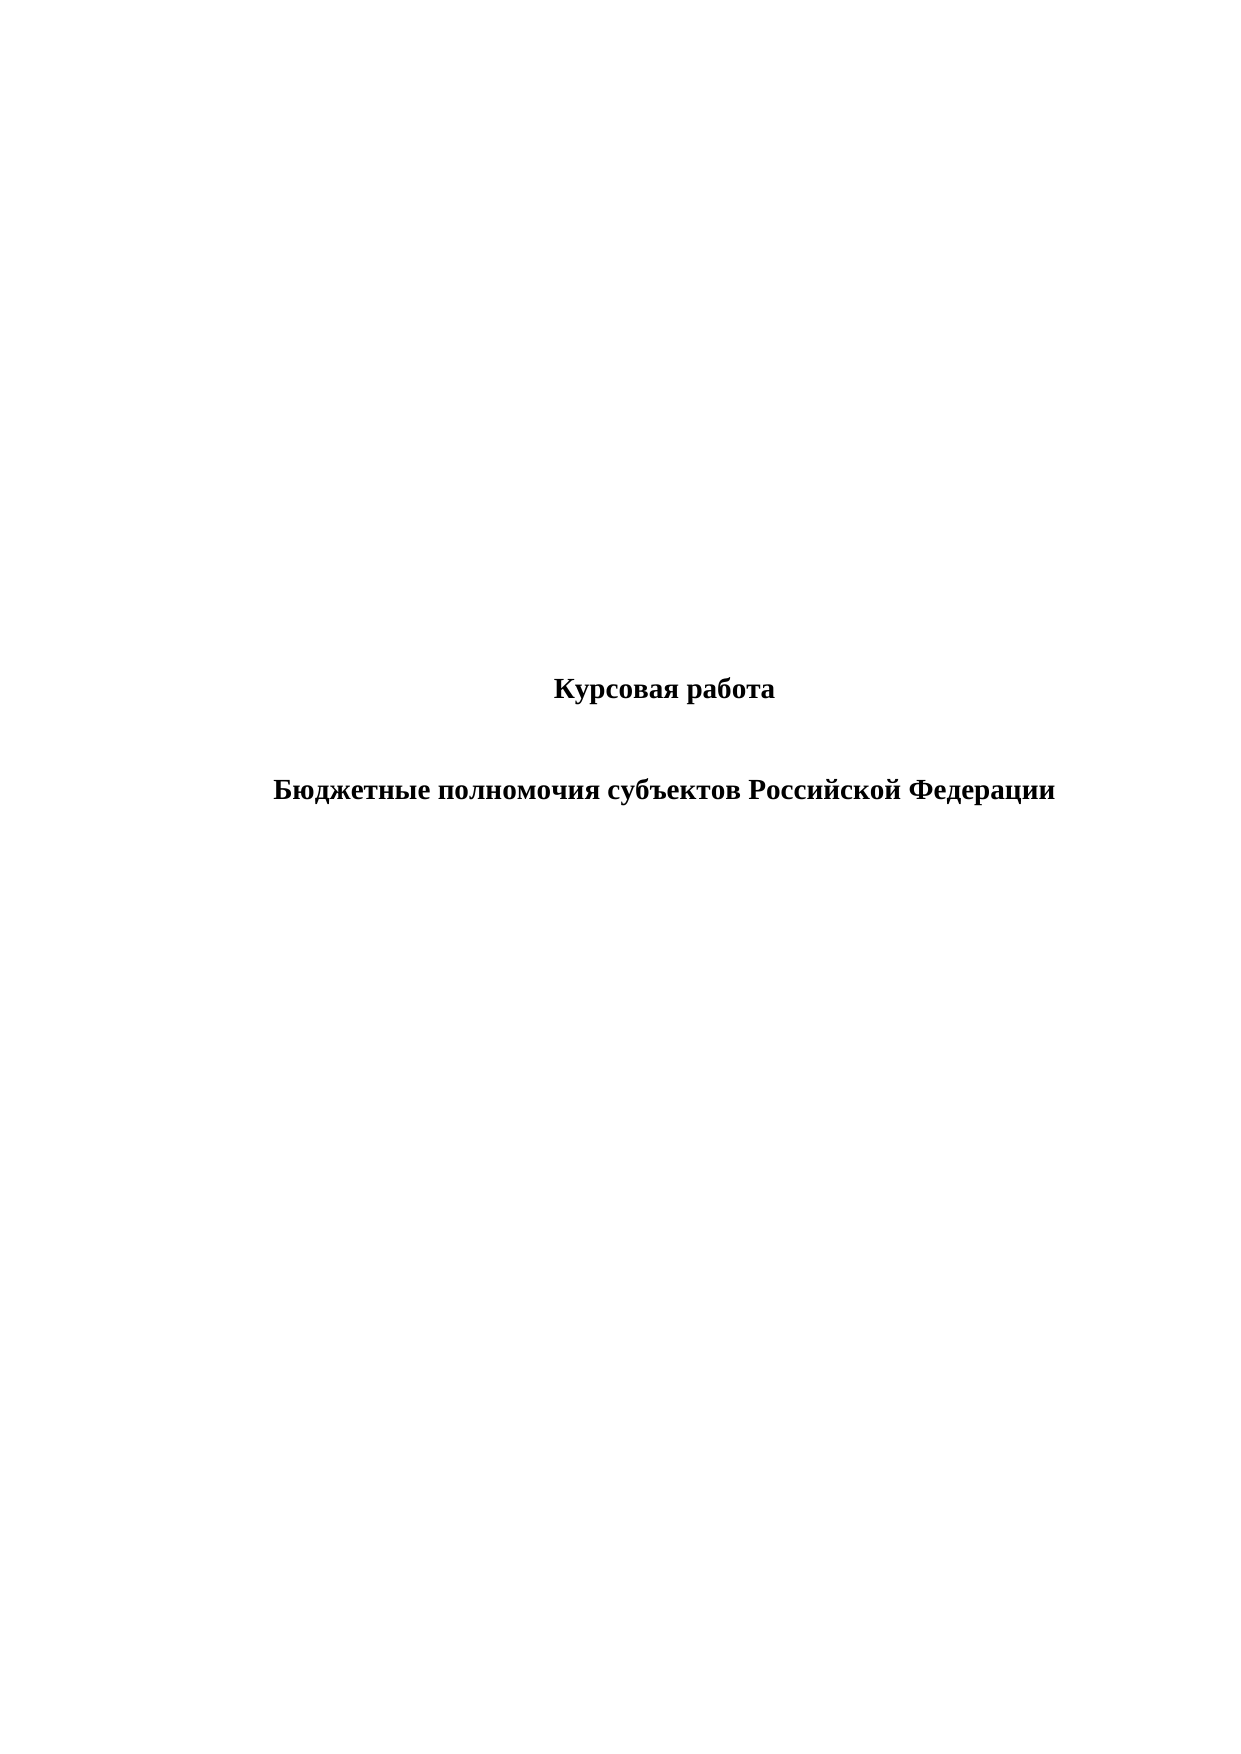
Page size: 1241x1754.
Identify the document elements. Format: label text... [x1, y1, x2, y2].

text Бюджетные полномочия субъектов Российской Федерации [177, 772, 1152, 806]
text Курсовая работа [177, 672, 1152, 705]
